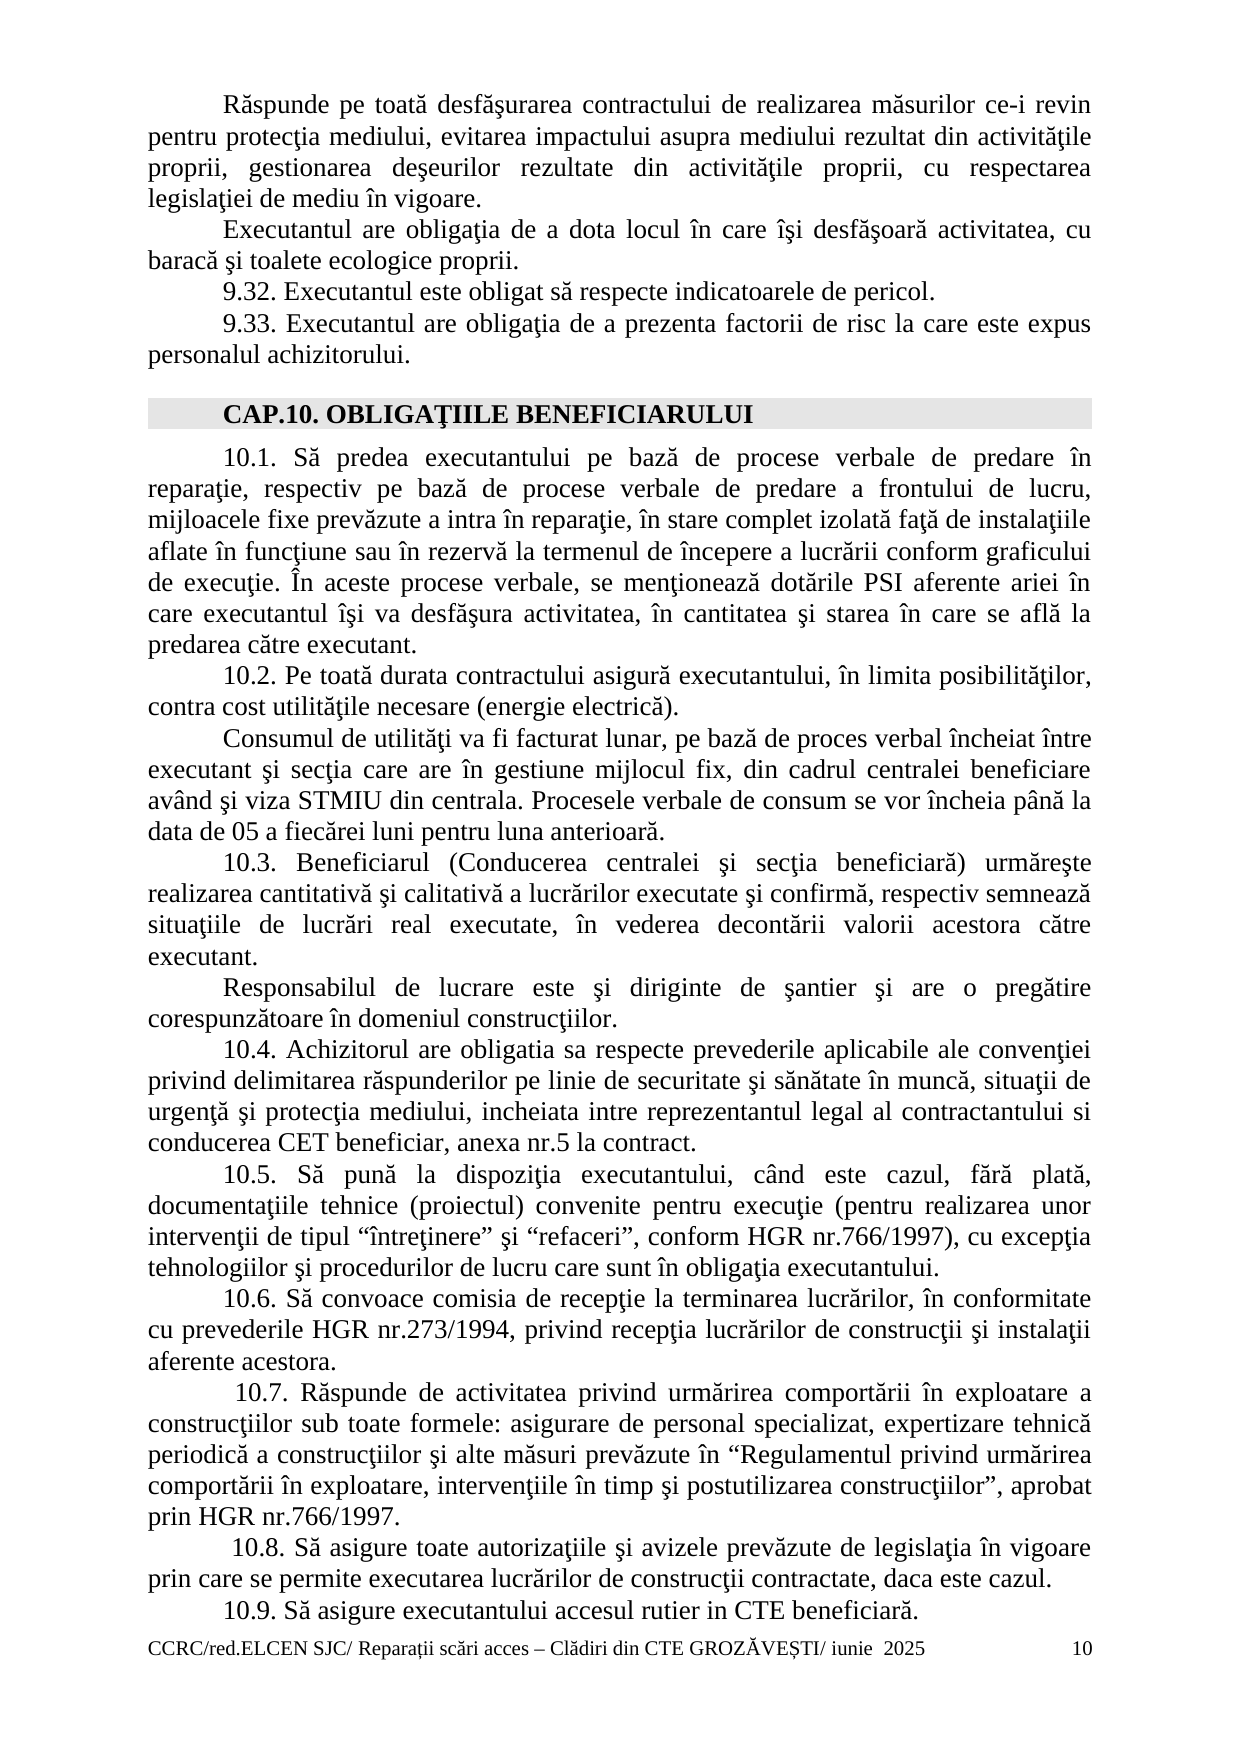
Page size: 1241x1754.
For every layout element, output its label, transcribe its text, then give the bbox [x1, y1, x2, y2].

text Responsabilul de lucrare este şi diriginte de şantier şi are o pregătire corespunzătoare în domeniul construcţiilor. [148, 971, 1092, 1033]
text Executantul are obligaţia de a dota locul în care îşi desfăşoară activitatea, cu baracă şi toalete ecologice proprii. [148, 213, 1092, 276]
text Răspunde pe toată desfăşurarea contractului de realizarea măsurilor ce-i revin pentru protecţia mediului, evitarea impactului asupra mediului rezultat din activităţile proprii, gestionarea deşeurilor rezultate din activităţile proprii, cu respectarea legislaţiei de mediu în vigoare. [148, 89, 1092, 213]
text CAP.10. OBLIGAŢIILE BENEFICIARULUI [148, 398, 1092, 429]
text Consumul de utilităţi va fi facturat lunar, pe bază de proces verbal încheiat între executant şi secţia care are în gestiune mijlocul fix, din cadrul centralei beneficiare având şi viza STMIU din centrala. Procesele verbale de consum se vor încheia până la data de 05 a fiecărei luni pentru luna anterioară. [148, 722, 1092, 846]
text 10.7. Răspunde de activitatea privind urmărirea comportării în exploatare a construcţiilor sub toate formele: asigurare de personal specializat, expertizare tehnică periodică a construcţiilor şi alte măsuri prevăzute în “Regulamentul privind urmărirea comportării în exploatare, intervenţiile în timp şi postutilizarea construcţiilor”, aprobat prin HGR nr.766/1997. [148, 1376, 1092, 1531]
text 10.6. Să convoace comisia de recepţie la terminarea lucrărilor, în conformitate cu prevederile HGR nr.273/1994, privind recepţia lucrărilor de construcţii şi instalaţii aferente acestora. [148, 1282, 1092, 1376]
text 9.33. Executantul are obligaţia de a prezenta factorii de risc la care este expus personalul achizitorului. [148, 307, 1092, 369]
text 10.5. Să pună la dispoziţia executantului, când este cazul, fără plată, documentaţiile tehnice (proiectul) convenite pentru execuţie (pentru realizarea unor intervenţii de tipul “întreţinere” şi “refaceri”, conform HGR nr.766/1997), cu excepţia tehnologiilor şi procedurilor de lucru care sunt în obligaţia executantului. [148, 1158, 1092, 1282]
text 10.3. Beneficiarul (Conducerea centralei şi secţia beneficiară) urmăreşte realizarea cantitativă şi calitativă a lucrărilor executate şi confirmă, respectiv semnează situaţiile de lucrări real executate, în vederea decontării valorii acestora către executant. [148, 846, 1092, 971]
text 10.1. Să predea executantului pe bază de procese verbale de predare în reparaţie, respectiv pe bază de procese verbale de predare a frontului de lucru, mijloacele fixe prevăzute a intra în reparaţie, în stare complet izolată faţă de instalaţiile aflate în funcţiune sau în rezervă la termenul de începere a lucrării conform graficului de execuţie. În aceste procese verbale, se menţionează dotările PSI aferente ariei în care executantul îşi va desfăşura activitatea, în cantitatea şi starea în care se află la predarea către executant. [148, 441, 1092, 659]
text 10.2. Pe toată durata contractului asigură executantului, în limita posibilităţilor, contra cost utilităţile necesare (energie electrică). [148, 659, 1092, 722]
text 10.8. Să asigure toate autorizaţiile şi avizele prevăzute de legislaţia în vigoare prin care se permite executarea lucrărilor de construcţii contractate, daca este cazul. [148, 1531, 1092, 1594]
text 10.4. Achizitorul are obligatia sa respecte prevederile aplicabile ale convenţiei privind delimitarea răspunderilor pe linie de securitate şi sănătate în muncă, situaţii de urgenţă şi protecţia mediului, incheiata intre reprezentantul legal al contractantului si conducerea CET beneficiar, anexa nr.5 la contract. [148, 1033, 1092, 1158]
text 9.32. Executantul este obligat să respecte indicatoarele de pericol. [148, 276, 1092, 307]
text 10.9. Să asigure executantului accesul rutier in CTE beneficiară. [148, 1594, 1092, 1625]
